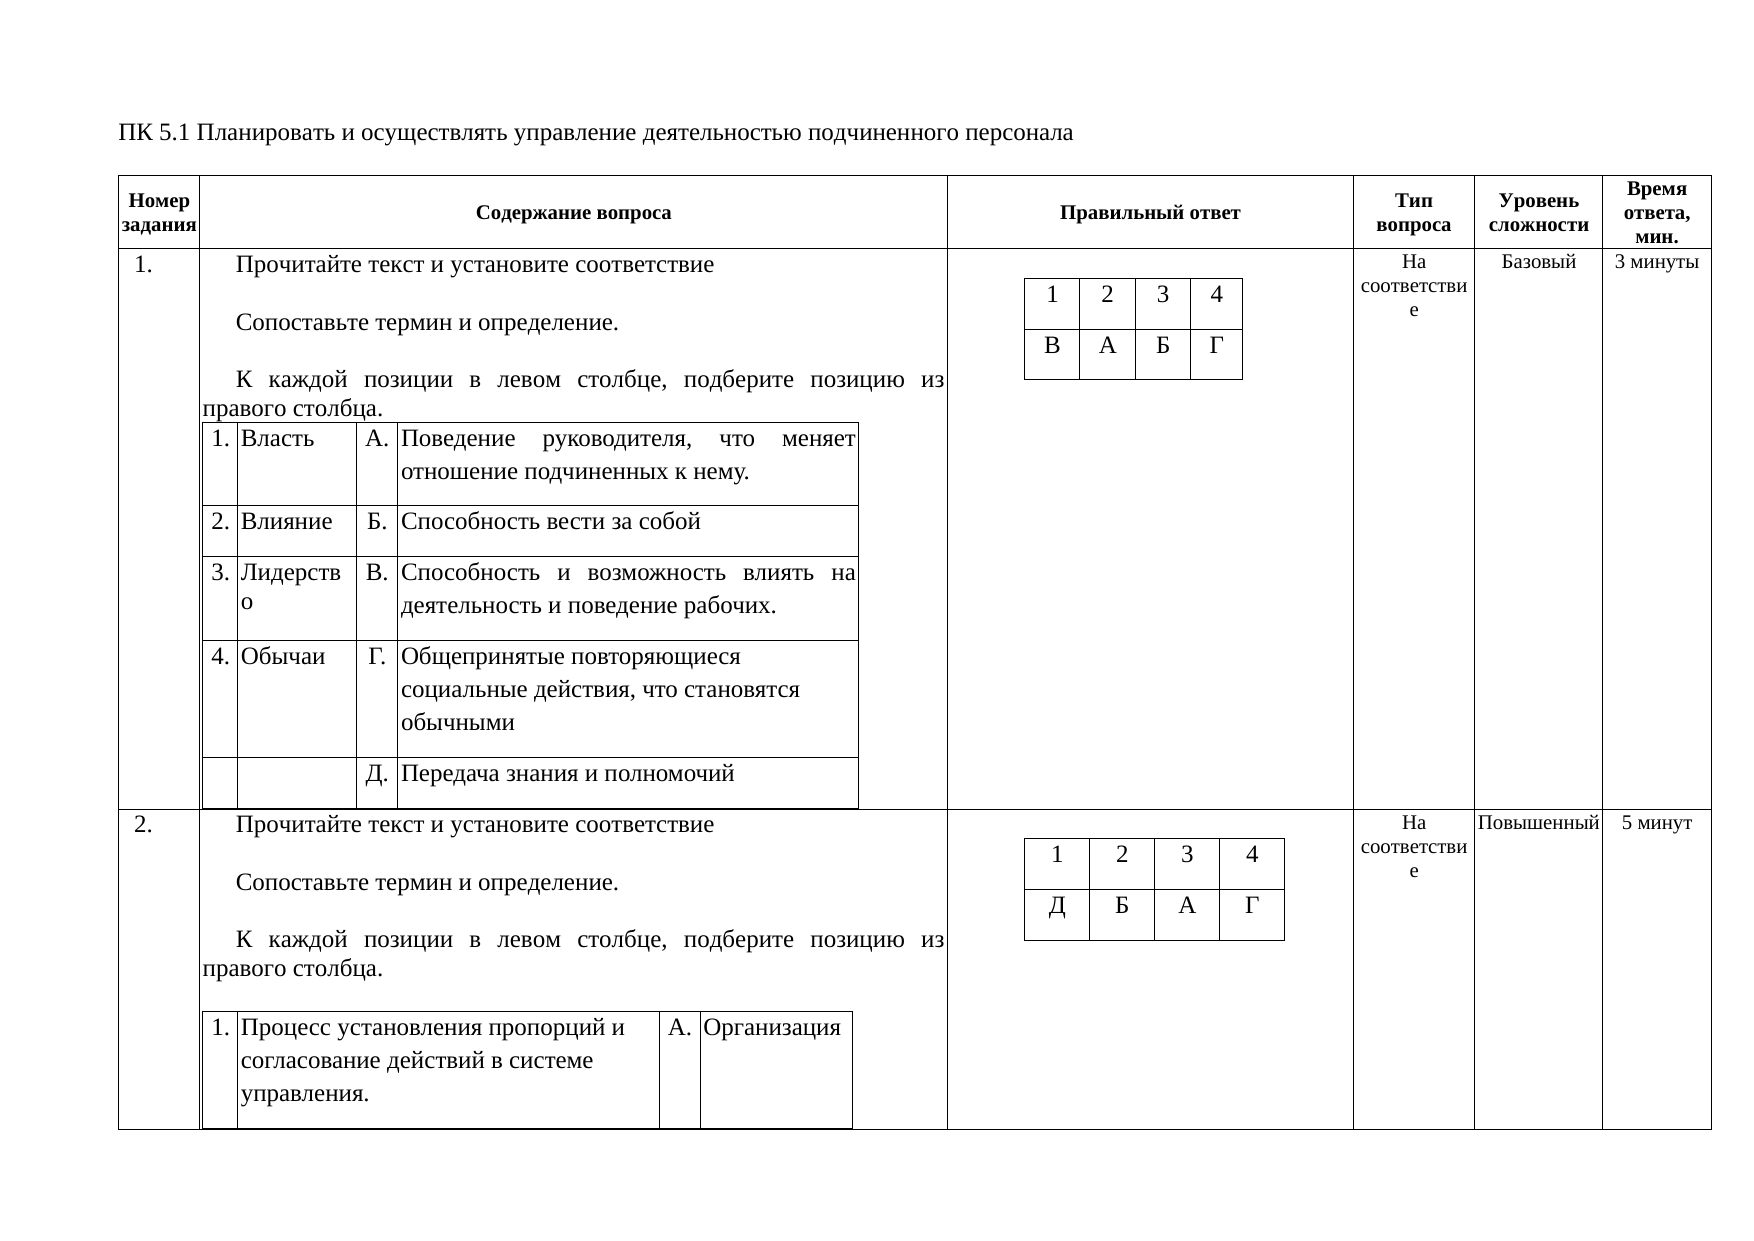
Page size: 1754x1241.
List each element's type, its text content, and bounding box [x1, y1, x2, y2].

table_cell Повышенный [1475, 810, 1602, 1129]
table_cell [119, 810, 199, 1129]
table_cell На соответствие [1354, 810, 1474, 1129]
table_cell На соответствие [1354, 249, 1474, 808]
table_cell [948, 810, 1353, 1129]
text ПК 5.1 Планировать и осуществлять управление деятельностью подчиненного персонала [118, 117, 1636, 146]
table_header Содержание вопроса [200, 176, 947, 248]
table_cell [119, 249, 199, 808]
table_cell 5 минут [1603, 810, 1711, 1129]
table_header Номер задания [119, 176, 199, 248]
table_header Уровень сложности [1475, 176, 1602, 248]
table_header Время ответа, мин. [1603, 176, 1711, 248]
table_cell [948, 249, 1353, 808]
table_header Тип вопроса [1354, 176, 1474, 248]
table_cell 3 минуты [1603, 249, 1711, 808]
table_cell Базовый [1475, 249, 1602, 808]
table_header Правильный ответ [948, 176, 1353, 248]
